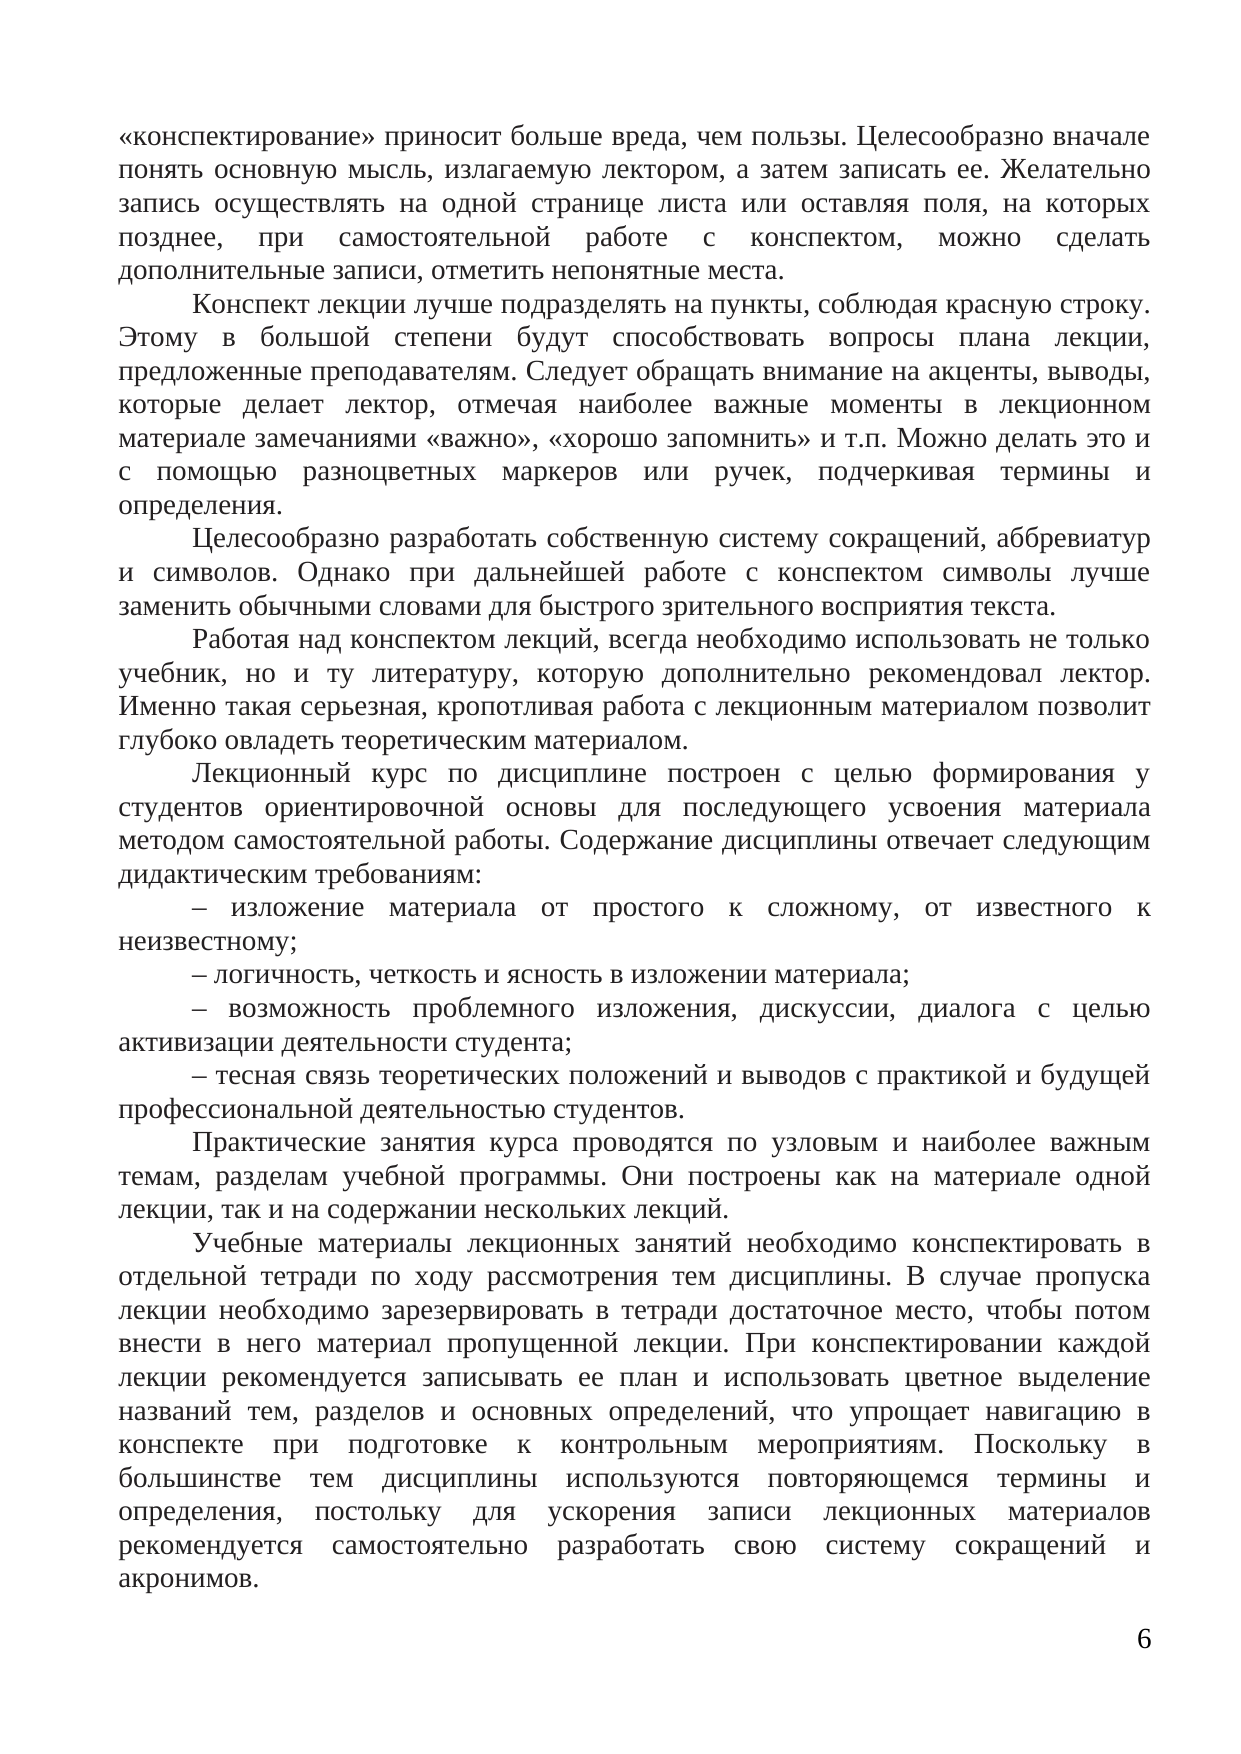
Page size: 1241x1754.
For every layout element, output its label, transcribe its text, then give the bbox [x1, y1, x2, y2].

text Конспект лекции лучше подразделять на пункты, соблюдая красную строку. Этому в большой степени будут способствовать вопросы плана лекции, предложенные преподавателям. Следует обращать внимание на акценты, выводы, которые делает лектор, отмечая наиболее важные моменты в лекционном материале замечаниями «важно», «хорошо запомнить» и т.п. Можно делать это и с помощью разноцветных маркеров или ручек, подчеркивая термины и определения. [118, 286, 1152, 521]
text Лекционный курс по дисциплине построен с целью формирования у студентов ориентировочной основы для последующего усвоения материала методом самостоятельной работы. Содержание дисциплины отвечает следующим дидактическим требованиям: [118, 755, 1152, 889]
text Целесообразно разработать собственную систему сокращений, аббревиатур и символов. Однако при дальнейшей работе с конспектом символы лучше заменить обычными словами для быстрого зрительного восприятия текста. [118, 521, 1152, 621]
text Учебные материалы лекционных занятий необходимо конспектировать в отдельной тетради по ходу рассмотрения тем дисциплины. В случае пропуска лекции необходимо зарезервировать в тетради достаточное место, чтобы потом внести в него материал пропущенной лекции. При конспектировании каждой лекции рекомендуется записывать ее план и использовать цветное выделение названий тем, разделов и основных определений, что упрощает навигацию в конспекте при подготовке к контрольным мероприятиям. Поскольку в большинстве тем дисциплины используются повторяющемся термины и определения, постольку для ускорения записи лекционных материалов рекомендуется самостоятельно разработать свою систему сокращений и акронимов. [118, 1225, 1152, 1594]
text Работая над конспектом лекций, всегда необходимо использовать не только учебник, но и ту литературу, которую дополнительно рекомендовал лектор. Именно такая серьезная, кропотливая работа с лекционным материалом позволит глубоко овладеть теоретическим материалом. [118, 621, 1152, 755]
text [118, 118, 1152, 286]
text – изложение материала от простого к сложному, от известного к неизвестному; [118, 889, 1152, 957]
text – тесная связь теоретических положений и выводов с практикой и будущей профессиональной деятельностью студентов. [118, 1057, 1152, 1124]
text Практические занятия курса проводятся по узловым и наиболее важным темам, разделам учебной программы. Они построены как на материале одной лекции, так и на содержании нескольких лекций. [118, 1124, 1152, 1225]
text – логичность, четкость и ясность в изложении материала; [118, 957, 1152, 990]
text – возможность проблемного изложения, дискуссии, диалога с целью активизации деятельности студента; [118, 990, 1152, 1057]
